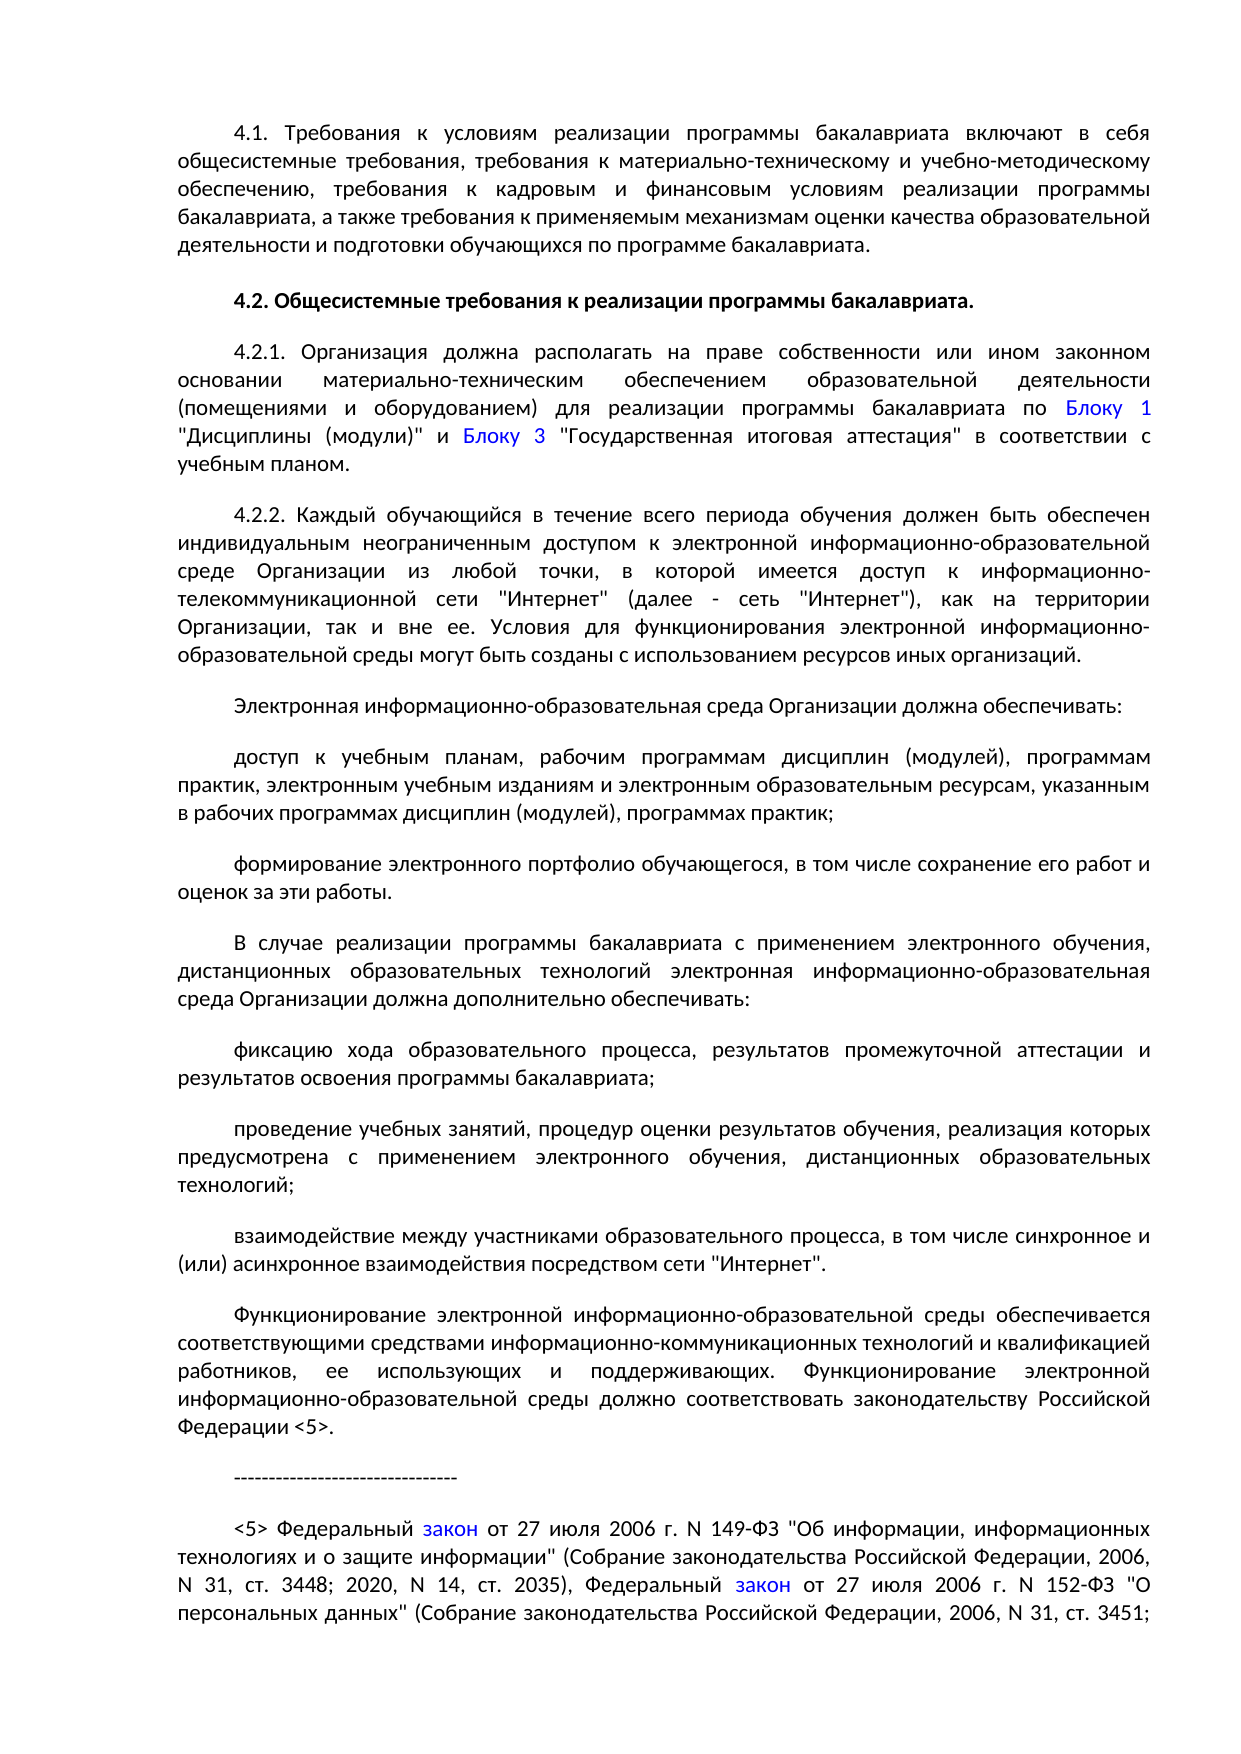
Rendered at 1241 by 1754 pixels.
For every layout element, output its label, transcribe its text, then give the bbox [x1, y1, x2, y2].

text -------------------------------- [177, 1463, 1152, 1491]
text В случае реализации программы бакалавриата с применением электронного обучения, дистанционных образовательных технологий электронная информационно-образовательная среда Организации должна дополнительно обеспечивать: [177, 928, 1152, 1012]
text фиксацию хода образовательного процесса, результатов промежуточной аттестации и результатов освоения программы бакалавриата; [177, 1035, 1152, 1091]
text доступ к учебным планам, рабочим программам дисциплин (модулей), программам практик, электронным учебным изданиям и электронным образовательным ресурсам, указанным в рабочих программах дисциплин (модулей), программах практик; [177, 742, 1152, 826]
text проведение учебных занятий, процедур оценки результатов обучения, реализация которых предусмотрена с применением электронного обучения, дистанционных образовательных технологий; [177, 1114, 1152, 1198]
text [177, 1514, 1152, 1626]
text 4.2.1. Организация должна располагать на праве собственности или ином законном основании материально-техническим обеспечением образовательной деятельности (помещениями и оборудованием) для реализации программы бакалавриата по Блоку 1 "Дисциплины (модули)" и Блоку 3 "Государственная итоговая аттестация" в соответствии с учебным планом. [177, 337, 1152, 477]
text формирование электронного портфолио обучающегося, в том числе сохранение его работ и оценок за эти работы. [177, 849, 1152, 905]
title 4.2. Общесистемные требования к реализации программы бакалавриата. [177, 286, 1152, 314]
text 4.1. Требования к условиям реализации программы бакалавриата включают в себя общесистемные требования, требования к материально-техническому и учебно-методическому обеспечению, требования к кадровым и финансовым условиям реализации программы бакалавриата, а также требования к применяемым механизмам оценки качества образовательной деятельности и подготовки обучающихся по программе бакалавриата. [177, 118, 1152, 258]
text Электронная информационно-образовательная среда Организации должна обеспечивать: [177, 691, 1152, 719]
text Функционирование электронной информационно-образовательной среды обеспечивается соответствующими средствами информационно-коммуникационных технологий и квалификацией работников, ее использующих и поддерживающих. Функционирование электронной информационно-образовательной среды должно соответствовать законодательству Российской Федерации <5>. [177, 1300, 1152, 1440]
text 4.2.2. Каждый обучающийся в течение всего периода обучения должен быть обеспечен индивидуальным неограниченным доступом к электронной информационно-образовательной среде Организации из любой точки, в которой имеется доступ к информационно-телекоммуникационной сети "Интернет" (далее - сеть "Интернет"), как на территории Организации, так и вне ее. Условия для функционирования электронной информационно-образовательной среды могут быть созданы с использованием ресурсов иных организаций. [177, 500, 1152, 668]
text взаимодействие между участниками образовательного процесса, в том числе синхронное и (или) асинхронное взаимодействия посредством сети "Интернет". [177, 1221, 1152, 1277]
